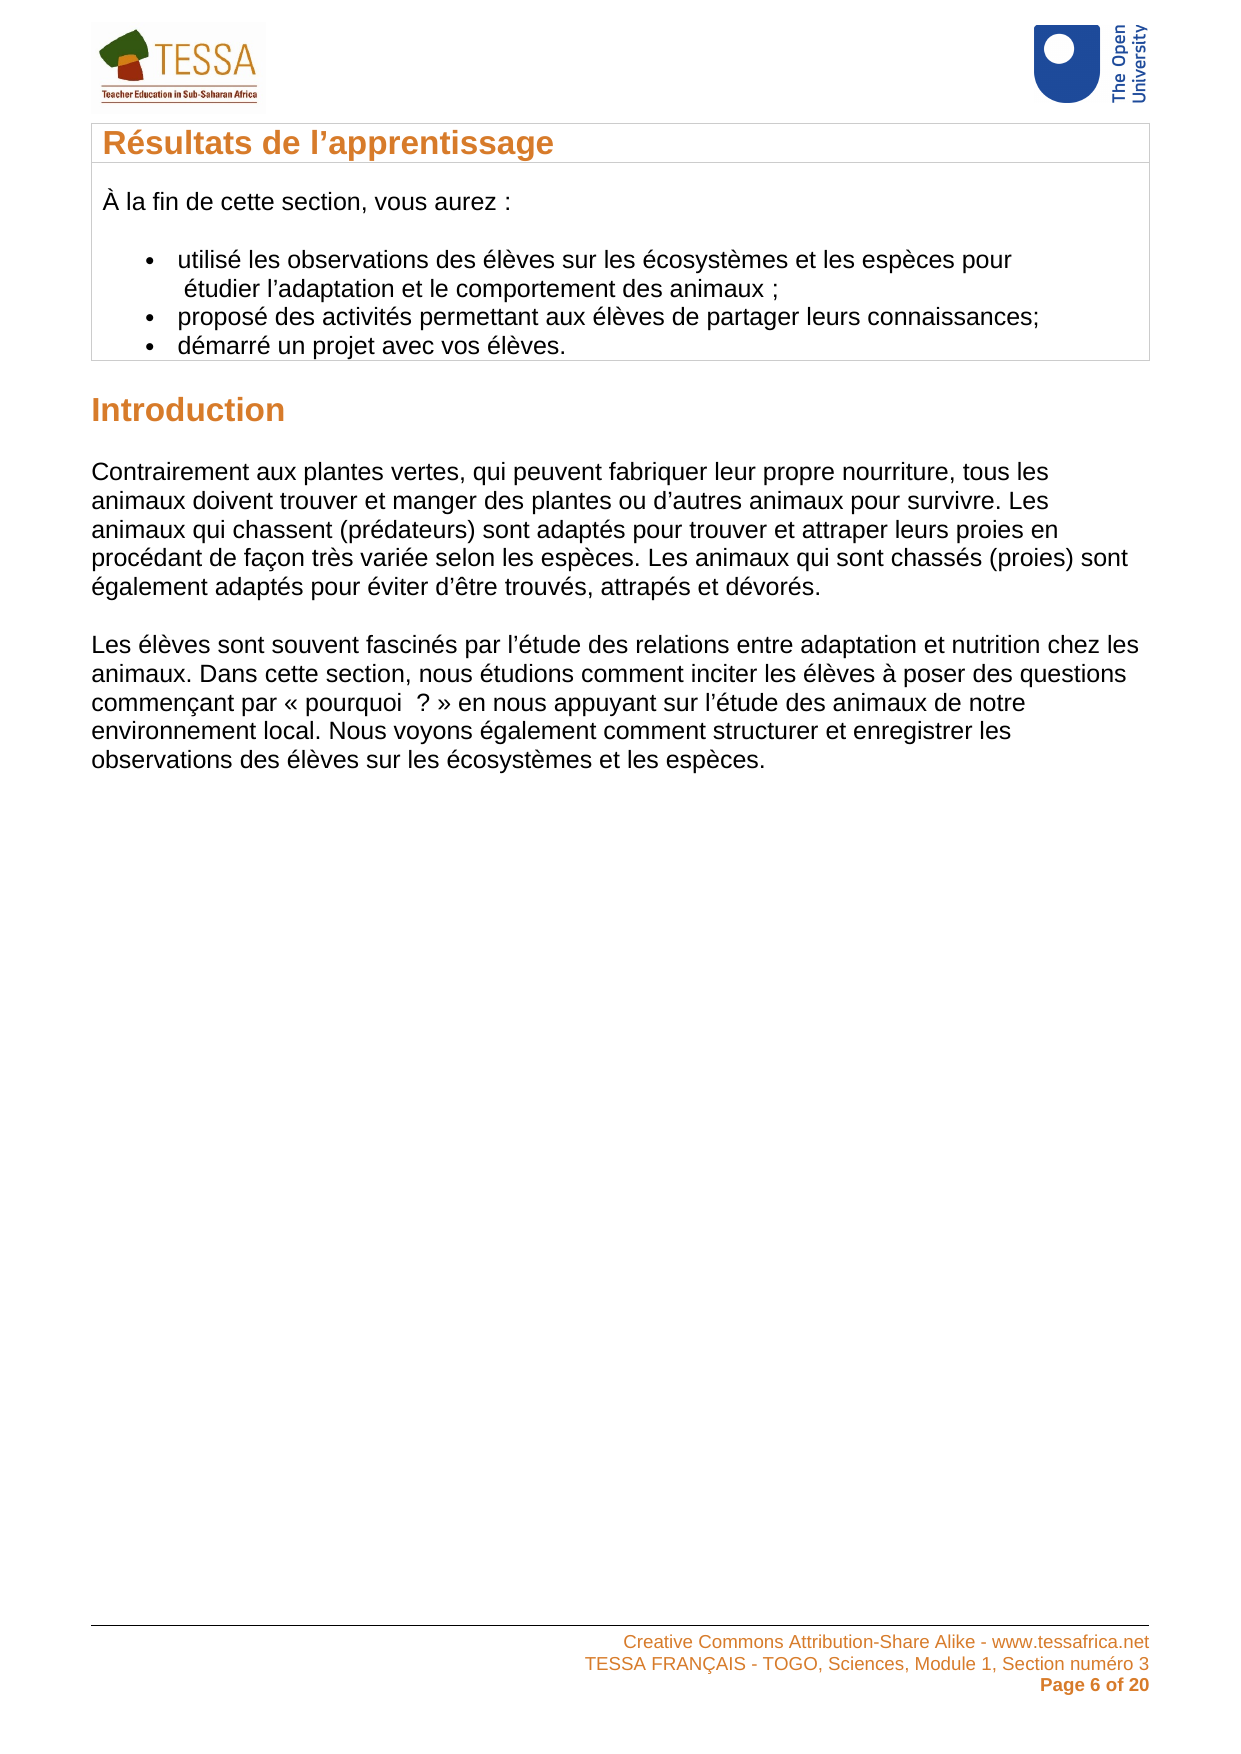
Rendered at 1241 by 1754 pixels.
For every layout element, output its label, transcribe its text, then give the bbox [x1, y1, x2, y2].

text Contrairement aux plantes vertes, qui peuvent fabriquer leur propre nourriture, tous les animaux doivent trouver et manger des plantes ou d’autres animaux pour survivre. Les animaux qui chassent (prédateurs) sont adaptés pour trouver et attraper leurs proies en procédant de façon très variée selon les espèces. Les animaux qui sont chassés (proies) sont également adaptés pour éviter d’être trouvés, attrapés et dévorés. [91, 457, 1149, 601]
subtitle Introduction [91, 389, 1149, 428]
picture [1034, 25, 1148, 103]
text Les élèves sont souvent fascinés par l’étude des relations entre adaptation et nutrition chez les animaux. Dans cette section, nous étudions comment inciter les élèves à poser des questions commençant par « pourquoi ? » en nous appuyant sur l’étude des animaux de notre environnement local. Nous voyons également comment structurer et enregistrer les observations des élèves sur les écosystèmes et les espèces. [91, 630, 1149, 774]
table_cell À la fin de cette section, vous aurez : utilisé les observations des élèves sur les écosystèmes et les espèces pour étudier l’adaptation et le comportement des animaux ; proposé des activités permettant aux élèves de partager leurs connaissances; démarré un projet avec vos élèves. [92, 163, 1149, 360]
table_header Résultats de l’apprentissage [92, 124, 1149, 161]
picture [91, 22, 266, 114]
